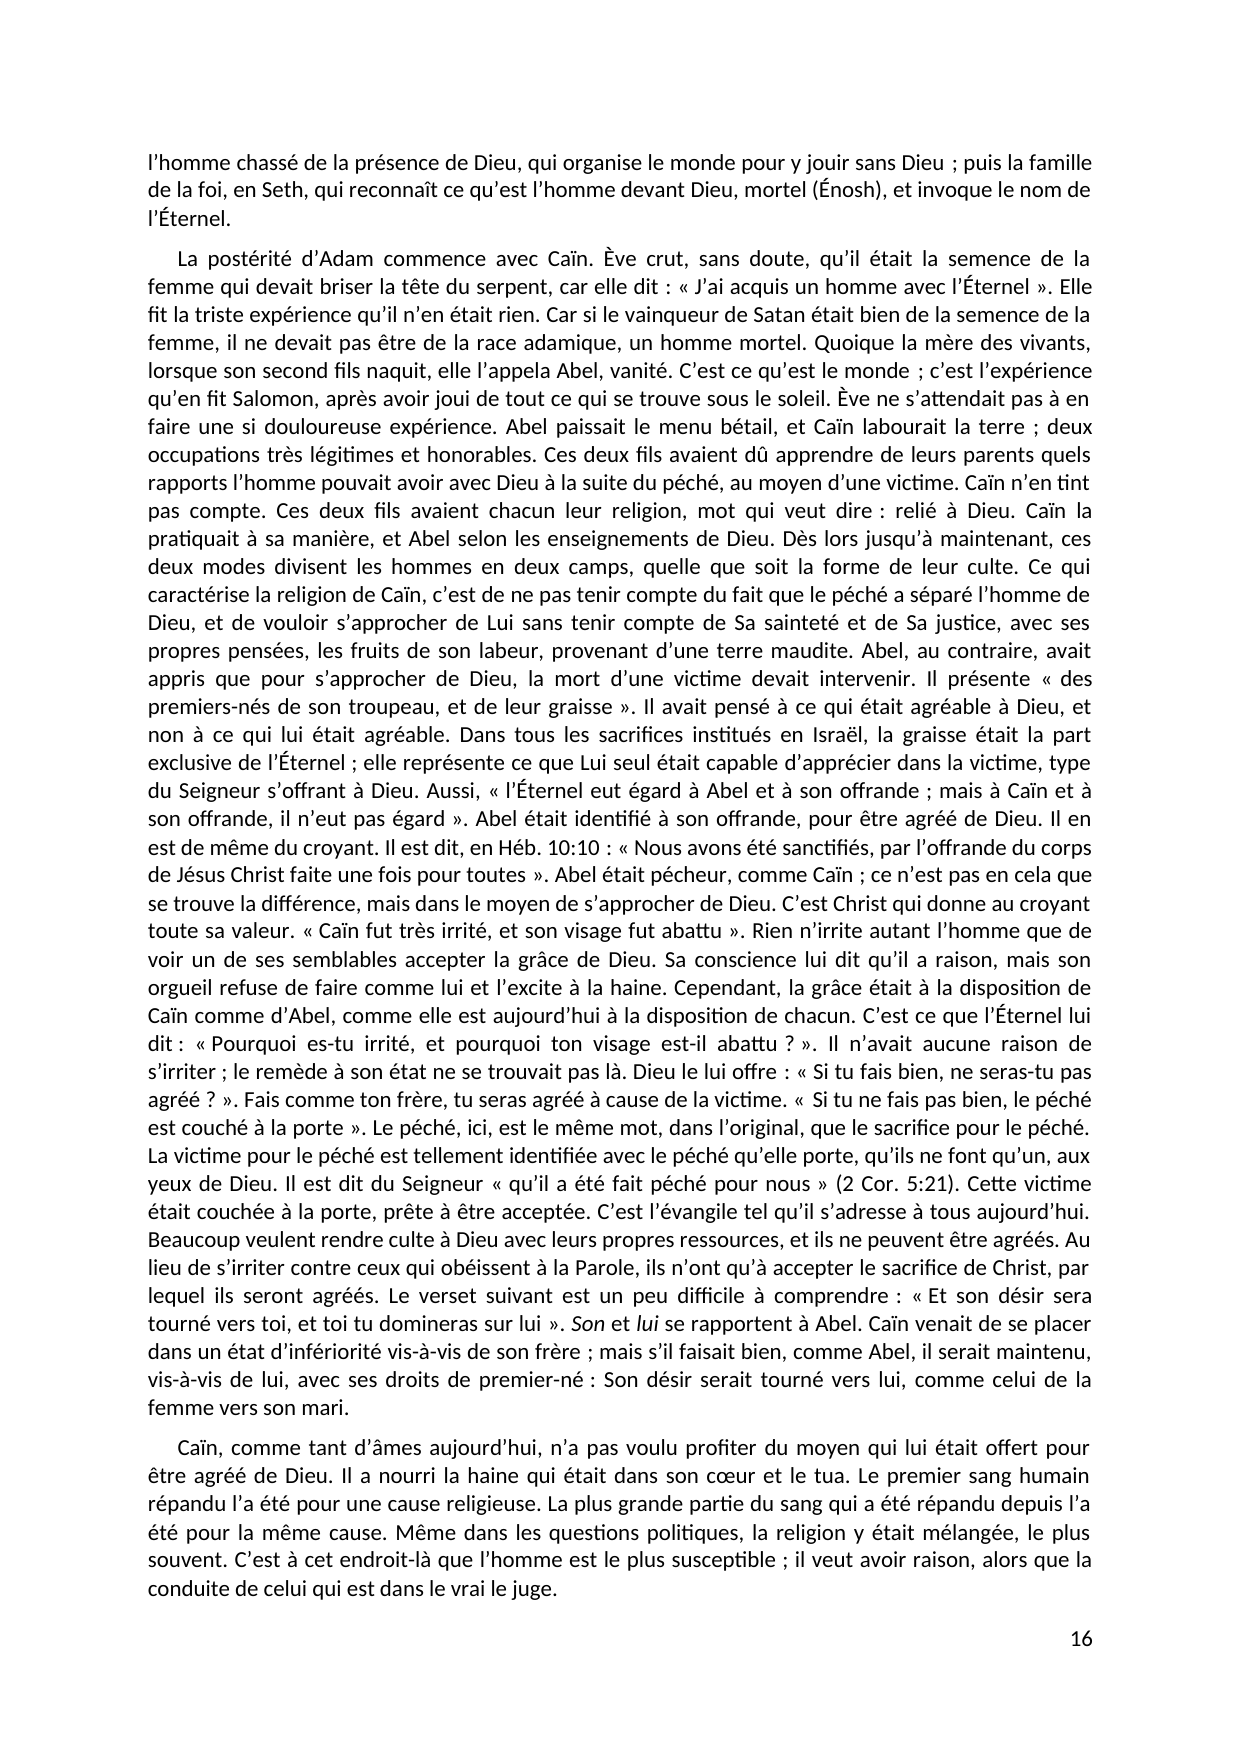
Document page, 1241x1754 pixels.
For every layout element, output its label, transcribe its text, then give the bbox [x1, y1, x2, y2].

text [148, 148, 1093, 232]
text La postérité d’Adam commence avec Caïn. Ève crut, sans doute, qu’il était la semence de la femme qui devait briser la tête du serpent, car elle dit : « J’ai acquis un homme avec l’Éternel ». Elle fit la triste expérience qu’il n’en était rien. Car si le vainqueur de Satan était bien de la semence de la femme, il ne devait pas être de la race adamique, un homme mortel. Quoique la mère des vivants, lorsque son second fils naquit, elle l’appela Abel, vanité. C’est ce qu’est le monde ; c’est l’expérience qu’en fit Salomon, après avoir joui de tout ce qui se trouve sous le soleil. Ève ne s’attendait pas à en faire une si douloureuse expérience. Abel paissait le menu bétail, et Caïn labourait la terre ; deux occupations très légitimes et honorables. Ces deux fils avaient dû apprendre de leurs parents quels rapports l’homme pouvait avoir avec Dieu à la suite du péché, au moyen d’une victime. Caïn n’en tint pas compte. Ces deux fils avaient chacun leur religion, mot qui veut dire : relié à Dieu. Caïn la pratiquait à sa manière, et Abel selon les enseignements de Dieu. Dès lors jusqu’à maintenant, ces deux modes divisent les hommes en deux camps, quelle que soit la forme de leur culte. Ce qui caractérise la religion de Caïn, c’est de ne pas tenir compte du fait que le péché a séparé l’homme de Dieu, et de vouloir s’approcher de Lui sans tenir compte de Sa sainteté et de Sa justice, avec ses propres pensées, les fruits de son labeur, provenant d’une terre maudite. Abel, au contraire, avait appris que pour s’approcher de Dieu, la mort d’une victime devait intervenir. Il présente « des premiers-nés de son troupeau, et de leur graisse ». Il avait pensé à ce qui était agréable à Dieu, et non à ce qui lui était agréable. Dans tous les sacrifices institués en Israël, la graisse était la part exclusive de l’Éternel ; elle représente ce que Lui seul était capable d’apprécier dans la victime, type du Seigneur s’offrant à Dieu. Aussi, « l’Éternel eut égard à Abel et à son offrande ; mais à Caïn et à son offrande, il n’eut pas égard ». Abel était identifié à son offrande, pour être agréé de Dieu. Il en est de même du croyant. Il est dit, en Héb. 10:10 : « Nous avons été sanctifiés, par l’offrande du corps de Jésus Christ faite une fois pour toutes ». Abel était pécheur, comme Caïn ; ce n’est pas en cela que se trouve la différence, mais dans le moyen de s’approcher de Dieu. C’est Christ qui donne au croyant toute sa valeur. « Caïn fut très irrité, et son visage fut abattu ». Rien n’irrite autant l’homme que de voir un de ses semblables accepter la grâce de Dieu. Sa conscience lui dit qu’il a raison, mais son orgueil refuse de faire comme lui et l’excite à la haine. Cependant, la grâce était à la disposition de Caïn comme d’Abel, comme elle est aujourd’hui à la disposition de chacun. C’est ce que l’Éternel lui dit : « Pourquoi es-tu irrité, et pourquoi ton visage est-il abattu ? ». Il n’avait aucune raison de s’irriter ; le remède à son état ne se trouvait pas là. Dieu le lui offre : « Si tu fais bien, ne seras-tu pas agréé ? ». Fais comme ton frère, tu seras agréé à cause de la victime. « Si tu ne fais pas bien, le péché est couché à la porte ». Le péché, ici, est le même mot, dans l’original, que le sacrifice pour le péché. La victime pour le péché est tellement identifiée avec le péché qu’elle porte, qu’ils ne font qu’un, aux yeux de Dieu. Il est dit du Seigneur « qu’il a été fait péché pour nous » (2 Cor. 5:21). Cette victime était couchée à la porte, prête à être acceptée. C’est l’évangile tel qu’il s’adresse à tous aujourd’hui. Beaucoup veulent rendre culte à Dieu avec leurs propres ressources, et ils ne peuvent être agréés. Au lieu de s’irriter contre ceux qui obéissent à la Parole, ils n’ont qu’à accepter le sacrifice de Christ, par lequel ils seront agréés. Le verset suivant est un peu difficile à comprendre : « Et son désir sera tourné vers toi, et toi tu domineras sur lui ». Son et lui se rapportent à Abel. Caïn venait de se placer dans un état d’infériorité vis-à-vis de son frère ; mais s’il faisait bien, comme Abel, il serait maintenu, vis-à-vis de lui, avec ses droits de premier-né : Son désir serait tourné vers lui, comme celui de la femme vers son mari. [148, 244, 1093, 1421]
text Caïn, comme tant d’âmes aujourd’hui, n’a pas voulu profiter du moyen qui lui était offert pour être agréé de Dieu. Il a nourri la haine qui était dans son cœur et le tua. Le premier sang humain répandu l’a été pour une cause religieuse. La plus grande partie du sang qui a été répandu depuis l’a été pour la même cause. Même dans les questions politiques, la religion y était mélangée, le plus souvent. C’est à cet endroit-là que l’homme est le plus susceptible ; il veut avoir raison, alors que la conduite de celui qui est dans le vrai le juge. [148, 1433, 1093, 1602]
